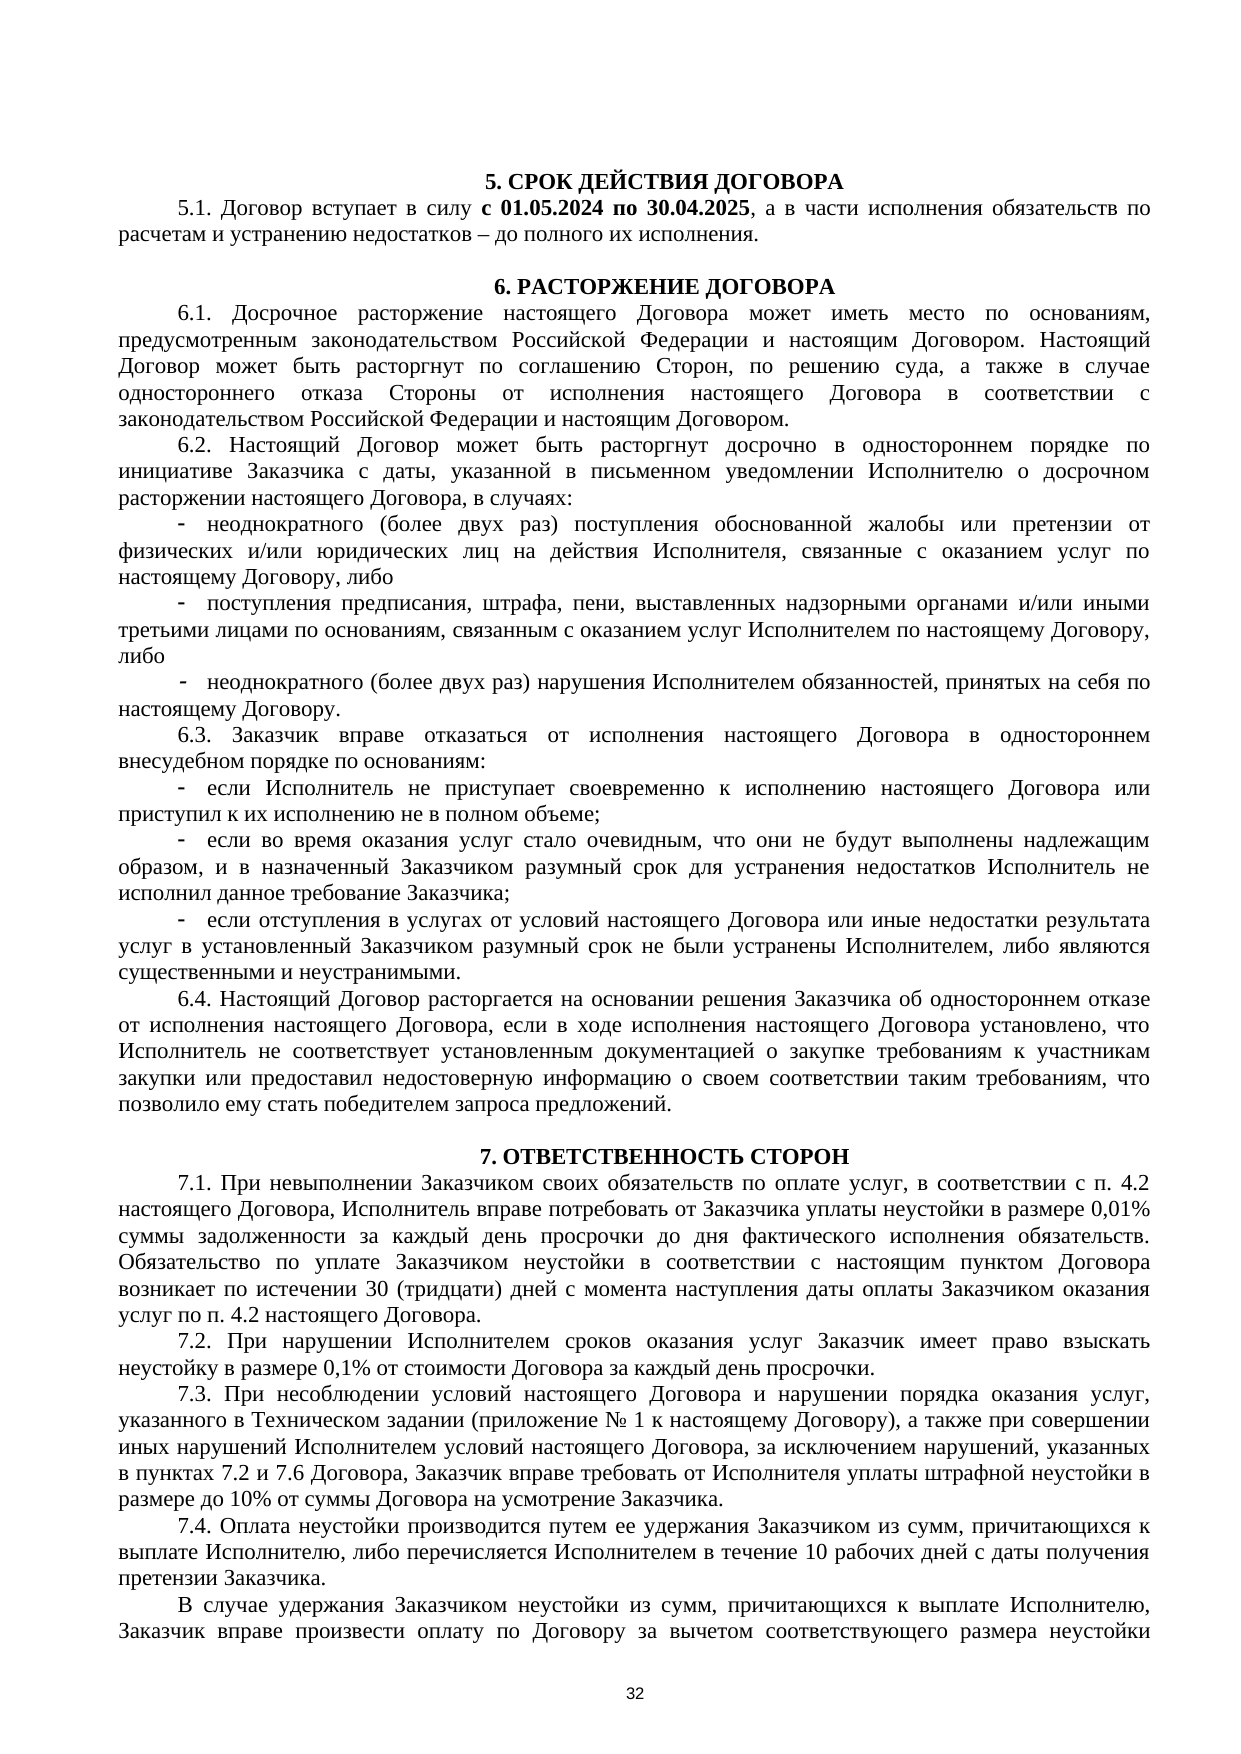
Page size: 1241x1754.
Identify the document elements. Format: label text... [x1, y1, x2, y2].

text 5.1. Договор вступает в силу с 01.05.2024 по 30.04.2025, а в части исполнения обязательств по расчетам и устранению недостатков – до полного их исполнения. [118, 194, 1152, 247]
text 6.2. Настоящий Договор может быть расторгнут досрочно в одностороннем порядке по инициативе Заказчика с даты, указанной в письменном уведомлении Исполнителю о досрочном расторжении настоящего Договора, в случаях: [118, 431, 1152, 510]
text 7.2. При нарушении Исполнителем сроков оказания услуг Заказчик имеет право взыскать неустойку в размере 0,1% от стоимости Договора за каждый день просрочки. [118, 1327, 1152, 1380]
list если Исполнитель не приступает своевременно к исполнению настоящего Договора или приступил к их исполнению не в полном объеме; [118, 774, 1152, 827]
text 6.3. Заказчик вправе отказаться от исполнения настоящего Договора в одностороннем внесудебном порядке по основаниям: [118, 721, 1152, 774]
text 7.4. Оплата неустойки производится путем ее удержания Заказчиком из сумм, причитающихся к выплате Исполнителю, либо перечисляется Исполнителем в течение 10 рабочих дней с даты получения претензии Заказчика. [118, 1512, 1152, 1591]
text 6.1. Досрочное расторжение настоящего Договора может иметь место по основаниям, предусмотренным законодательством Российской Федерации и настоящим Договором. Настоящий Договор может быть расторгнут по соглашению Сторон, по решению суда, а также в случае одностороннего отказа Стороны от исполнения настоящего Договора в соответствии с законодательством Российской Федерации и настоящим Договором. [118, 299, 1152, 431]
text 7.3. При несоблюдении условий настоящего Договора и нарушении порядка оказания услуг, указанного в Техническом задании (приложение № 1 к настоящему Договору), а также при совершении иных нарушений Исполнителем условий настоящего Договора, за исключением нарушений, указанных в пунктах 7.2 и 7.6 Договора, Заказчик вправе требовать от Исполнителя уплаты штрафной неустойки в размере до 10% от суммы Договора на усмотрение Заказчика. [118, 1380, 1152, 1512]
text 7.1. При невыполнении Заказчиком своих обязательств по оплате услуг, в соответствии с п. 4.2 настоящего Договора, Исполнитель вправе потребовать от Заказчика уплаты неустойки в размере 0,01% суммы задолженности за каждый день просрочки до дня фактического исполнения обязательств. Обязательство по уплате Заказчиком неустойки в соответствии с настоящим пунктом Договора возникает по истечении 30 (тридцати) дней с момента наступления даты оплаты Заказчиком оказания услуг по п. 4.2 настоящего Договора. [118, 1169, 1152, 1327]
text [118, 1591, 1152, 1643]
list если отступления в услугах от условий настоящего Договора или иные недостатки результата услуг в установленный Заказчиком разумный срок не были устранены Исполнителем, либо являются существенными и неустранимыми. [118, 906, 1152, 985]
text 6. РАСТОРЖЕНИЕ ДОГОВОРА [118, 273, 1152, 299]
list если во время оказания услуг стало очевидным, что они не будут выполнены надлежащим образом, и в назначенный Заказчиком разумный срок для устранения недостатков Исполнитель не исполнил данное требование Заказчика; [118, 827, 1152, 906]
text 5. СРОК ДЕЙСТВИЯ ДОГОВОРА [118, 168, 1152, 194]
list поступления предписания, штрафа, пени, выставленных надзорными органами и/или иными третьими лицами по основаниям, связанным с оказанием услуг Исполнителем по настоящему Договору, либо [118, 589, 1152, 668]
list неоднократного (более двух раз) поступления обоснованной жалобы или претензии от физических и/или юридических лиц на действия Исполнителя, связанные с оказанием услуг по настоящему Договору, либо [118, 510, 1152, 589]
list неоднократного (более двух раз) нарушения Исполнителем обязанностей, принятых на себя по настоящему Договору. [118, 668, 1152, 721]
text 7. ОТВЕТСТВЕННОСТЬ СТОРОН [118, 1143, 1152, 1169]
text 6.4. Настоящий Договор расторгается на основании решения Заказчика об одностороннем отказе от исполнения настоящего Договора, если в ходе исполнения настоящего Договора установлено, что Исполнитель не соответствует установленным документацией о закупке требованиям к участникам закупки или предоставил недостоверную информацию о своем соответствии таким требованиям, что позволило ему стать победителем запроса предложений. [118, 985, 1152, 1116]
